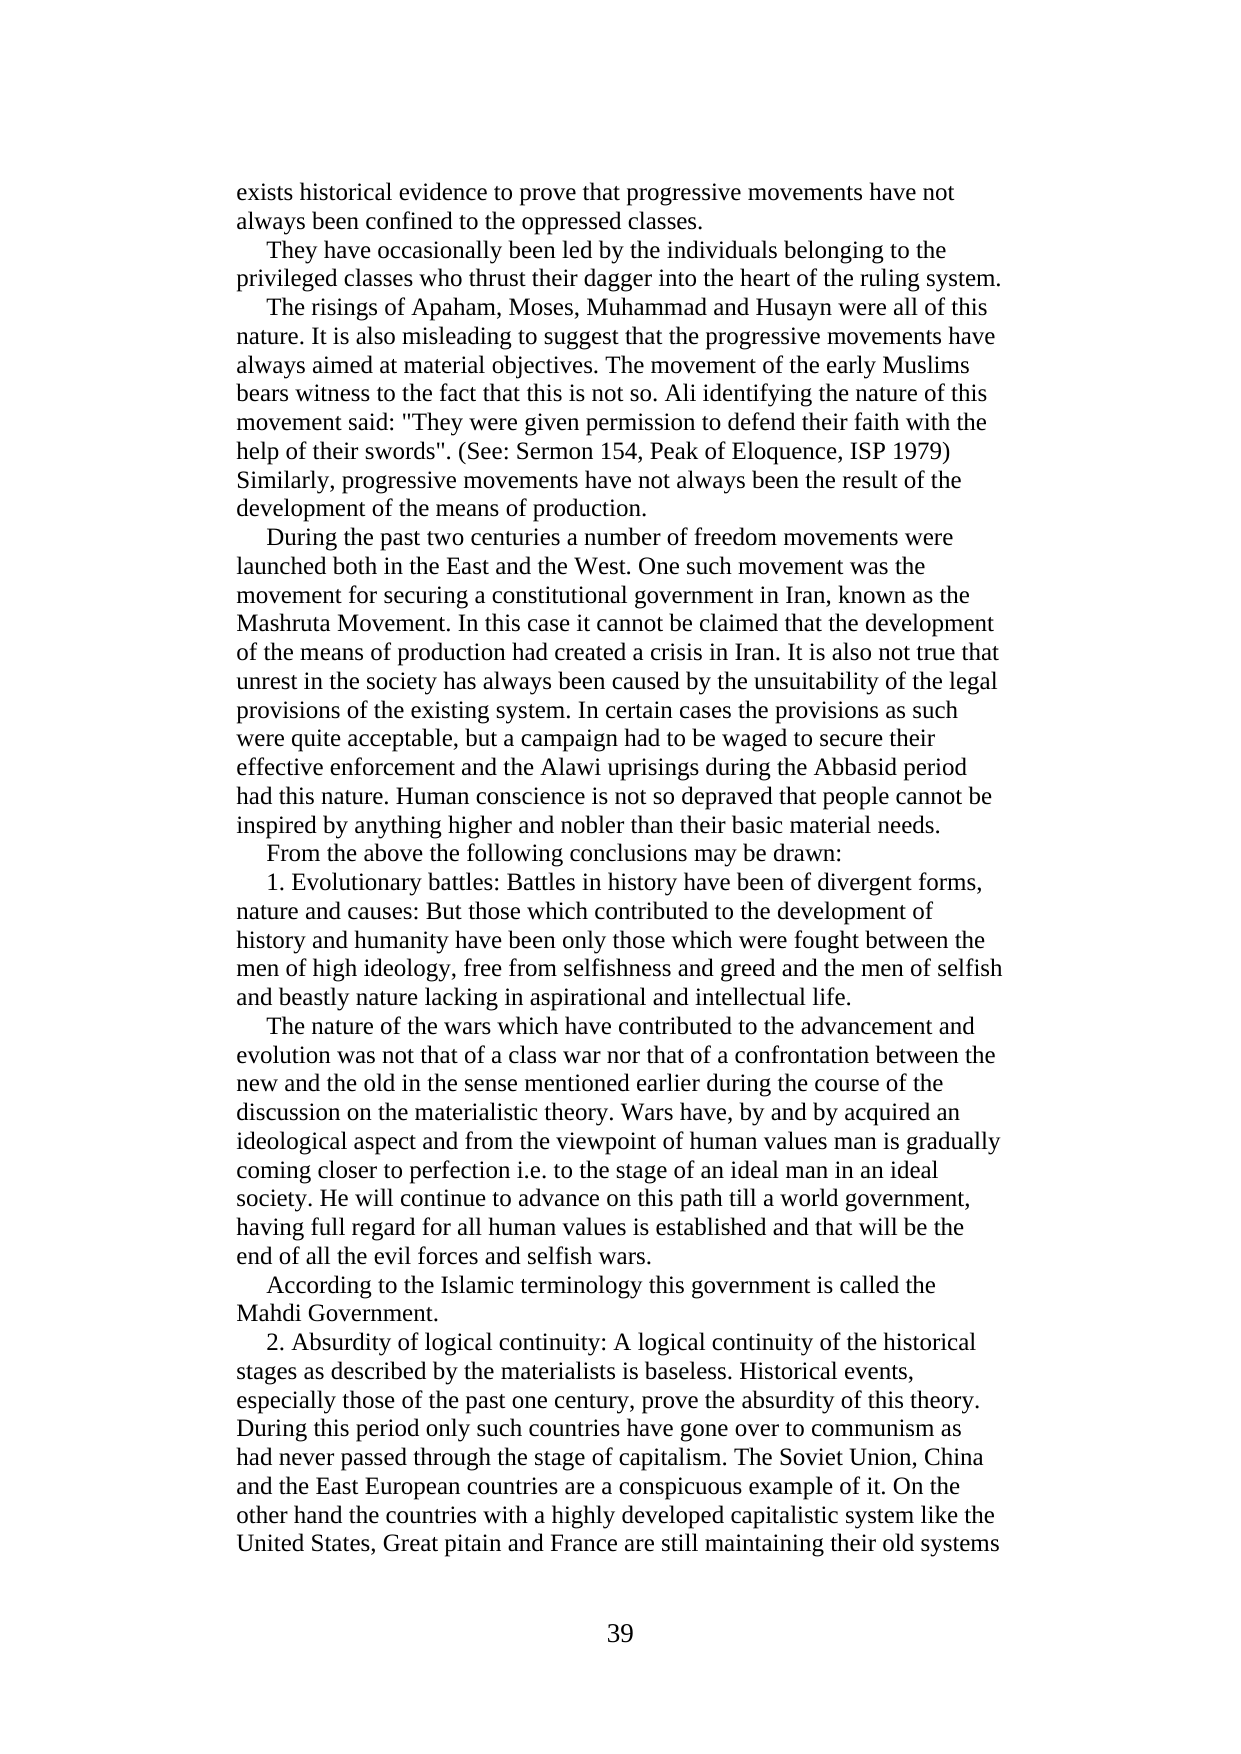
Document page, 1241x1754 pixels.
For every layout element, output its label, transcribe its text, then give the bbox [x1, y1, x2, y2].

text According to the Islamic terminology this government is called the Mahdi Government. [236, 1270, 1004, 1327]
text The risings of Apaham, Moses, Muhammad and Husayn were all of this nature. It is also misleading to suggest that the progressive movements have always aimed at material objectives. The movement of the early Muslims bears witness to the fact that this is not so. Ali identifying the nature of this movement said: "They were given permission to defend their faith with the help of their swords". (See: Sermon 154, Peak of Eloquence, ISP 1979) Similarly, progressive movements have not always been the result of the development of the means of production. [236, 292, 1004, 522]
text 1. Evolutionary battles: Battles in history have been of divergent forms, nature and causes: But those which contributed to the development of history and humanity have been only those which were fought between the men of high ideology, free from selfishness and greed and the men of selfish and beastly nature lacking in aspirational and intellectual life. [236, 867, 1004, 1011]
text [236, 1327, 1004, 1557]
text During the past two centuries a number of freedom movements were launched both in the East and the West. One such movement was the movement for securing a constitutional government in Iran, known as the Mashruta Movement. In this case it cannot be claimed that the development of the means of production had created a crisis in Iran. It is also not true that unrest in the society has always been caused by the unsuitability of the legal provisions of the existing system. In certain cases the provisions as such were quite acceptable, but a campaign had to be waged to secure their effective enforcement and the Alawi uprisings during the Abbasid period had this nature. Human conscience is not so depraved that people cannot be inspired by anything higher and nobler than their basic material needs. [236, 522, 1004, 838]
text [236, 177, 1004, 235]
text They have occasionally been led by the individuals belonging to the privileged classes who thrust their dagger into the heart of the ruling system. [236, 235, 1004, 292]
text From the above the following conclusions may be drawn: [236, 838, 1004, 867]
text The nature of the wars which have contributed to the advancement and evolution was not that of a class war nor that of a confrontation between the new and the old in the sense mentioned earlier during the course of the discussion on the materialistic theory. Wars have, by and by acquired an ideological aspect and from the viewpoint of human values man is gradually coming closer to perfection i.e. to the stage of an ideal man in an ideal society. He will continue to advance on this path till a world government, having full regard for all human values is established and that will be the end of all the evil forces and selfish wars. [236, 1011, 1004, 1270]
